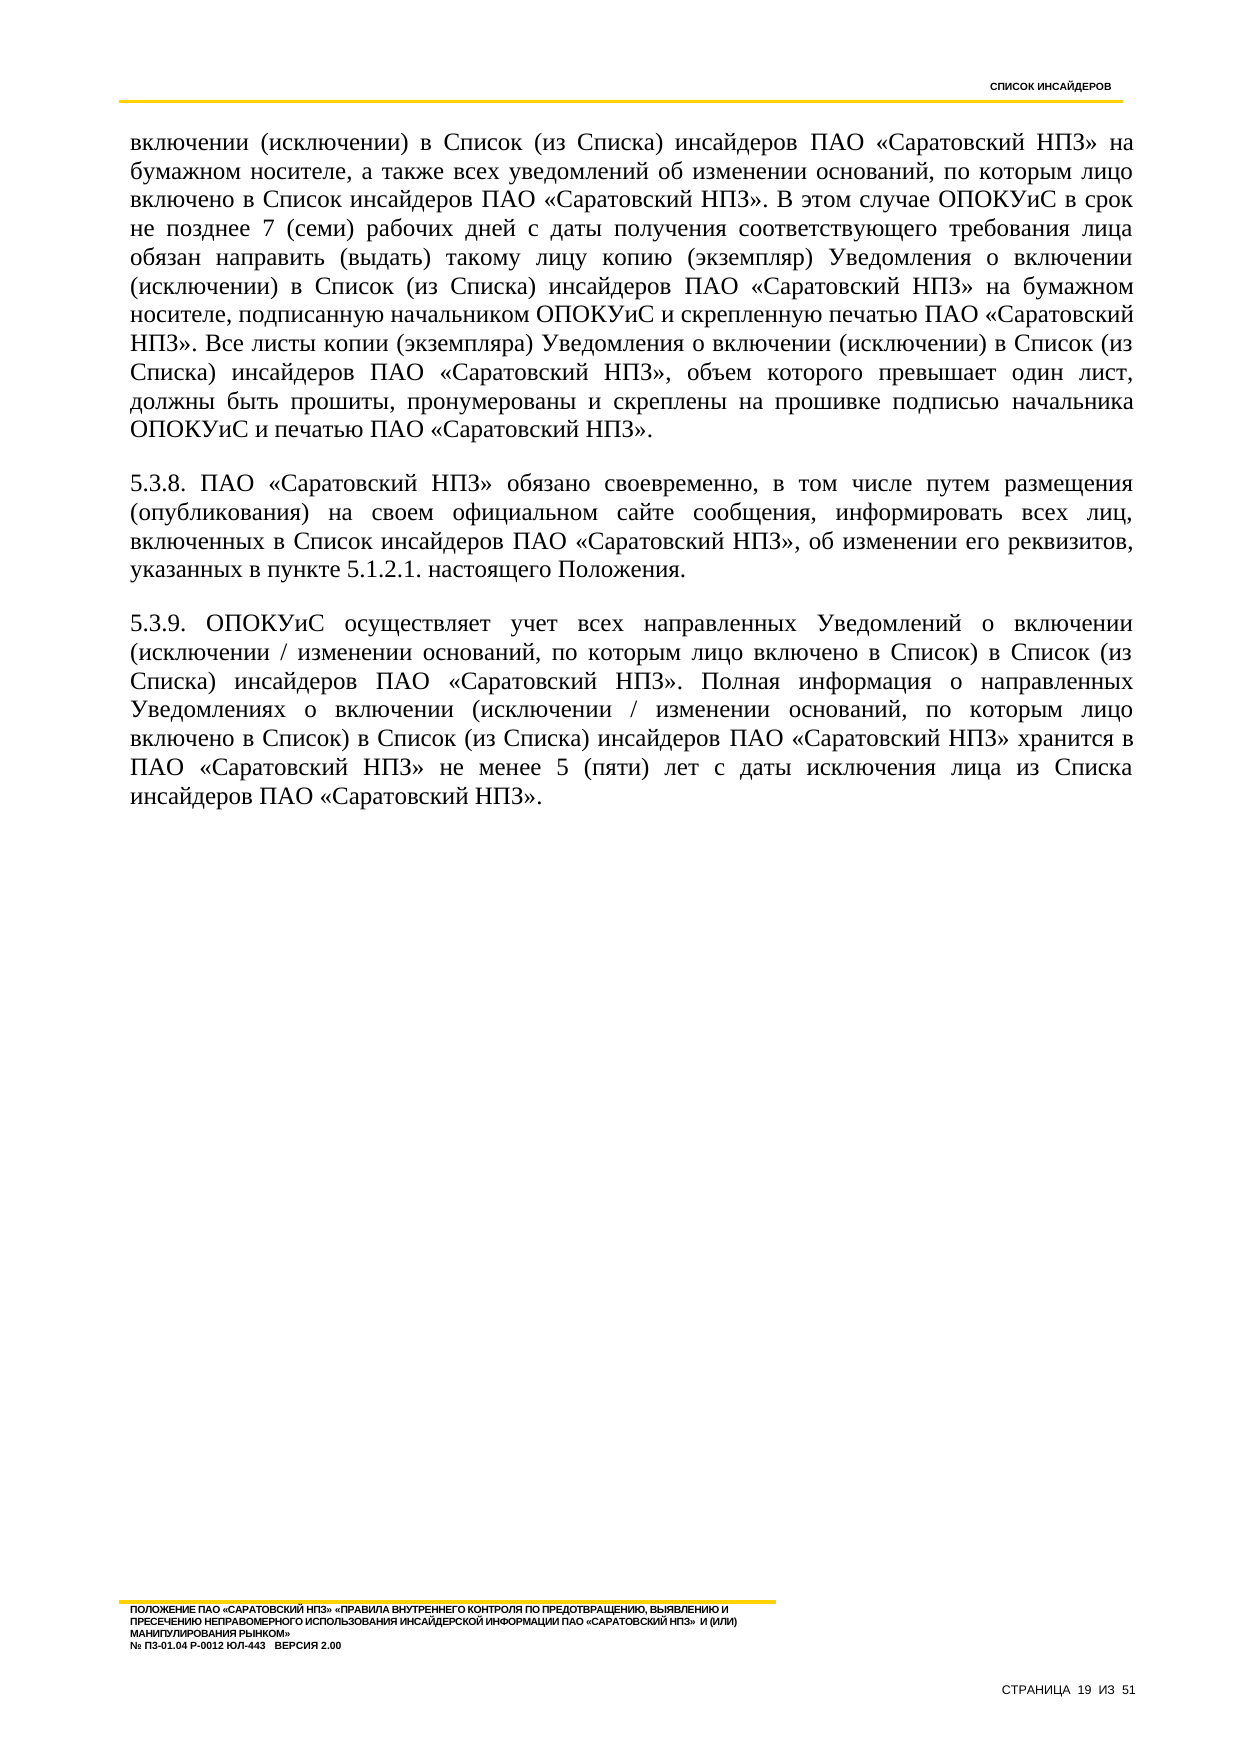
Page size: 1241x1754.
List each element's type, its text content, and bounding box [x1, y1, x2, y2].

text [130, 127, 1134, 443]
text 5.3.9. ОПОКУиС осуществляет учет всех направленных Уведомлений о включении (исключении / изменении оснований, по которым лицо включено в Список) в Список (из Списка) инсайдеров ПАО «Саратовский НПЗ». Полная информация о направленных Уведомлениях о включении (исключении / изменении оснований, по которым лицо включено в Список) в Список (из Списка) инсайдеров ПАО «Саратовский НПЗ» хранится в ПАО «Саратовский НПЗ» не менее 5 (пяти) лет с даты исключения лица из Списка инсайдеров ПАО «Саратовский НПЗ». [130, 608, 1134, 809]
text 5.3.8. ПАО «Саратовский НПЗ» обязано своевременно, в том числе путем размещения (опубликования) на своем официальном сайте сообщения, информировать всех лиц, включенных в Список инсайдеров ПАО «Саратовский НПЗ», об изменении его реквизитов, указанных в пункте 5.1.2.1. настоящего Положения. [130, 468, 1134, 583]
